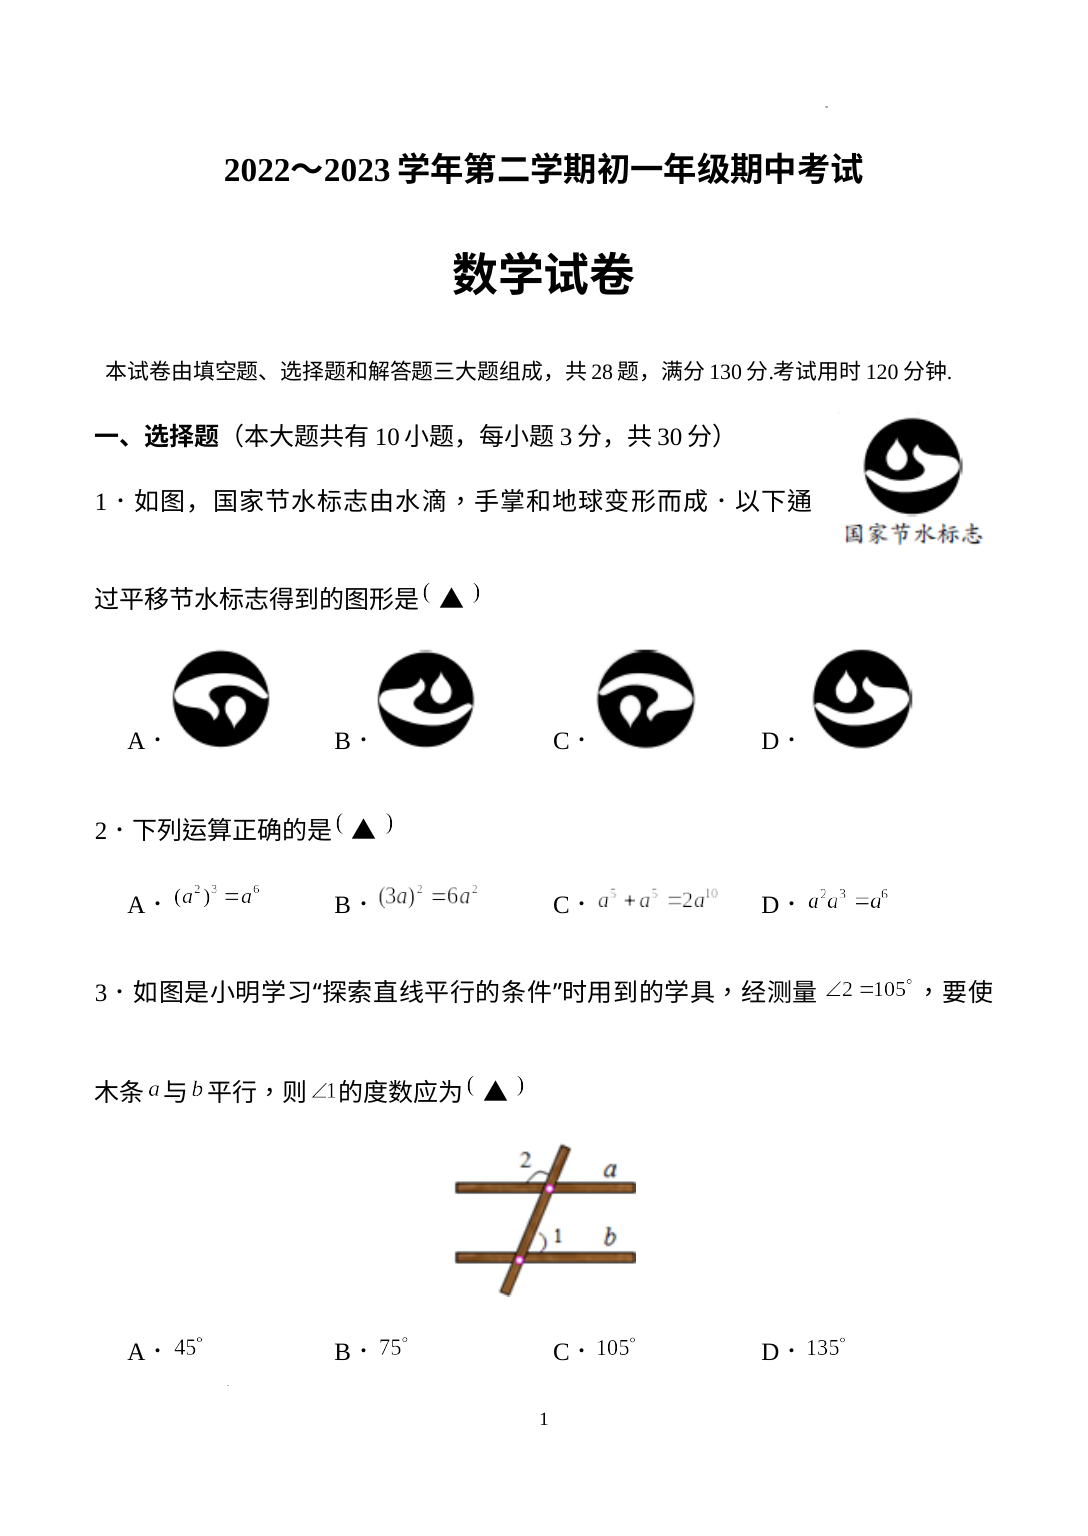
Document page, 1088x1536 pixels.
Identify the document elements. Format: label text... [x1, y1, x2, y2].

picture [594, 647, 697, 750]
text 数学试卷 [94, 223, 993, 321]
picture [834, 412, 985, 547]
text 2022～2023学年第二学期初一年级期中考试 [94, 134, 993, 199]
picture [452, 1140, 636, 1297]
text A． B． C． D． [94, 878, 993, 943]
picture [170, 647, 271, 750]
picture [810, 647, 914, 750]
text 3．如图是小明学习“探索直线平行的条件”时用到的学具，经测量，要使木条与平行，则的度数应为 ▲ [94, 960, 993, 1122]
text 1．如图，国家节水标志由水滴，手掌和地球变形而成．以下通过平移节水标志得到的图形是 ▲ [94, 467, 993, 629]
text 2．下列运算正确的是 ▲ [94, 794, 993, 859]
picture [375, 647, 476, 750]
text 一、选择题（本大题共有10小题，每小题3分，共30分） [94, 402, 993, 467]
text 本试卷由填空题、选择题和解答题三大题组成，共28题，满分130分.考试用时120分钟. [105, 354, 993, 386]
text A． B． C． D． [94, 1318, 993, 1383]
